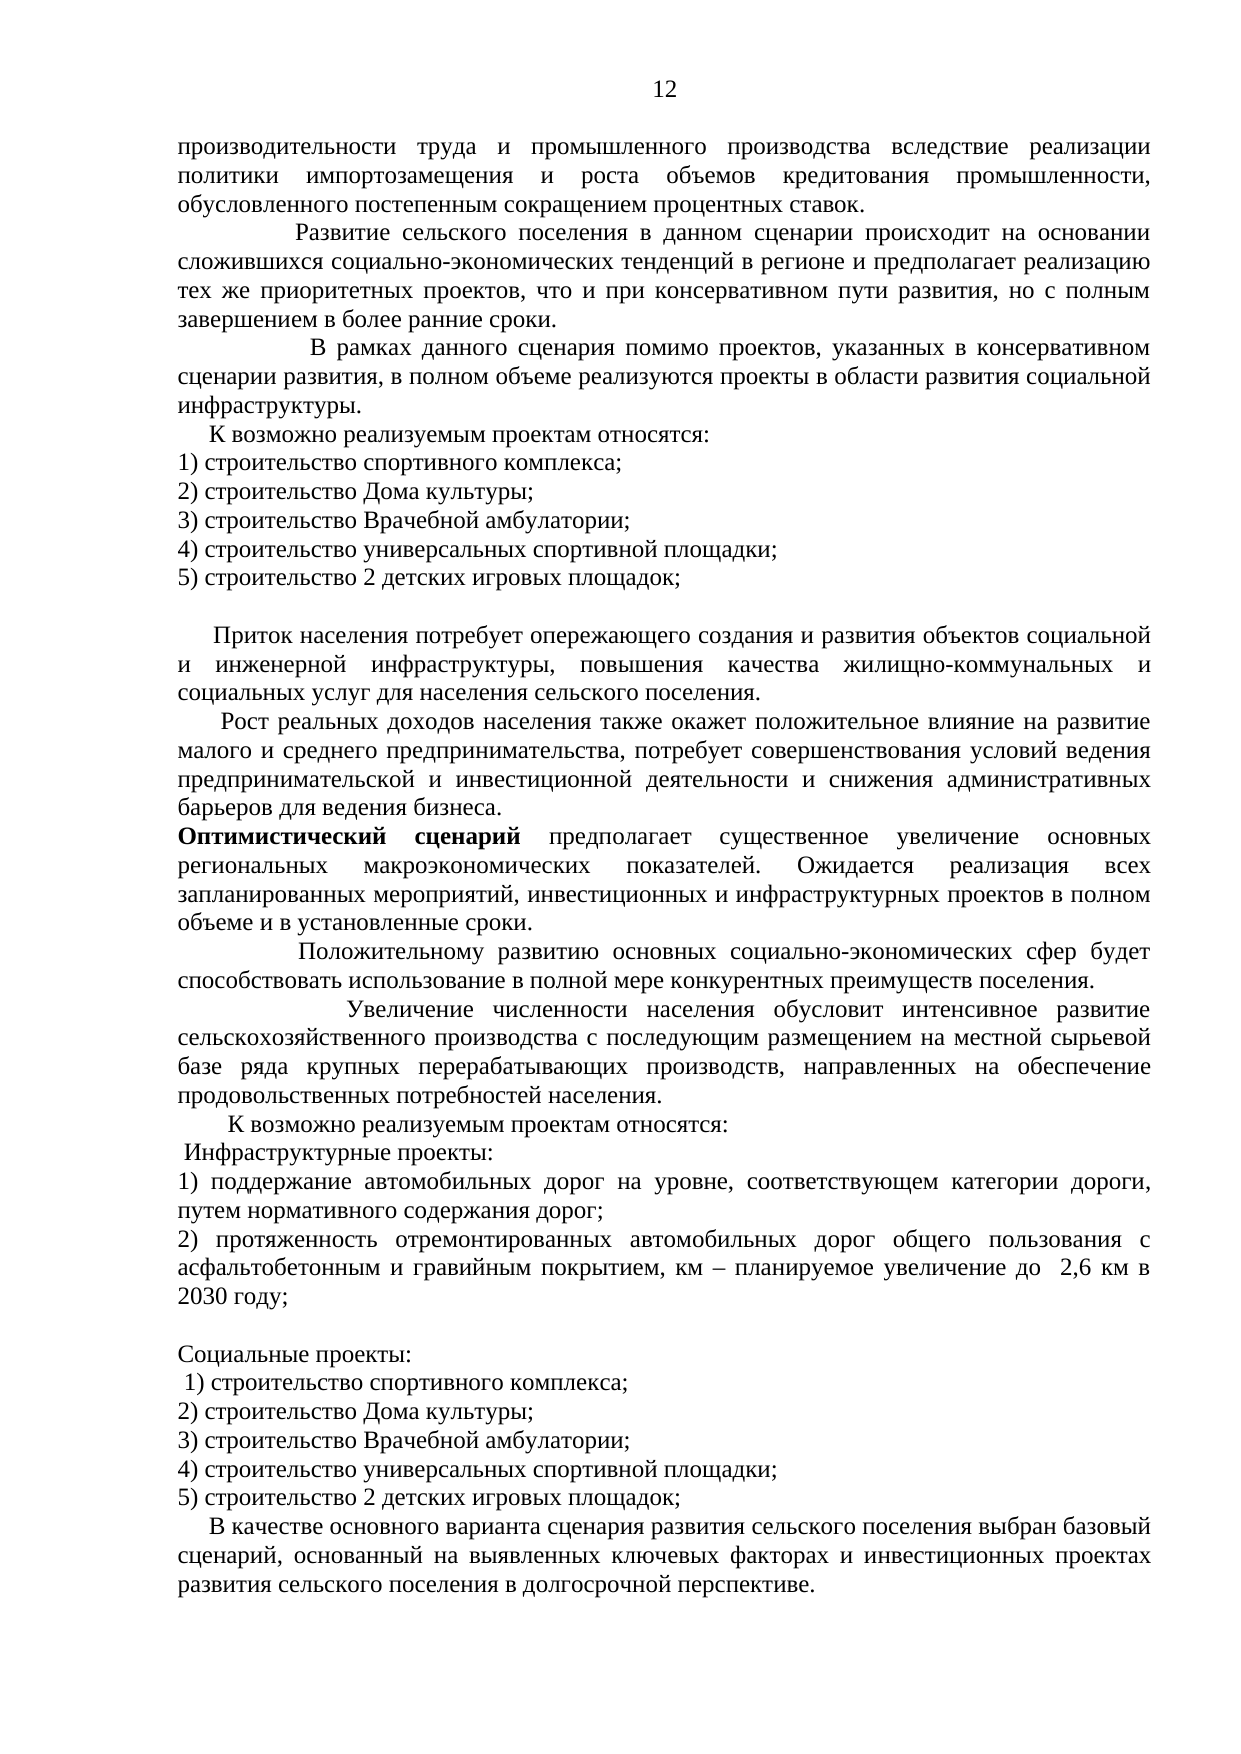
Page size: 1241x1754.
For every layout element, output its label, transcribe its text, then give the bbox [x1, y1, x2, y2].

text К возможно реализуемым проектам относятся: [177, 419, 1152, 447]
text Социальные проекты: [177, 1339, 1152, 1367]
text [177, 131, 1152, 217]
text 5) строительство 2 детских игровых площадок; [177, 562, 1152, 591]
text Развитие сельского поселения в данном сценарии происходит на основании сложившихся социально-экономических тенденций в регионе и предполагает реализацию тех же приоритетных проектов, что и при консервативном пути развития, но с полным завершением в более ранние сроки. [177, 217, 1152, 332]
text Рост реальных доходов населения также окажет положительное влияние на развитие малого и среднего предпринимательства, потребует совершенствования условий ведения предпринимательской и инвестиционной деятельности и снижения административных барьеров для ведения бизнеса. [177, 706, 1152, 821]
text 4) строительство универсальных спортивной площадки; [177, 534, 1152, 562]
text 4) строительство универсальных спортивной площадки; [177, 1454, 1152, 1482]
text Увеличение численности населения обусловит интенсивное развитие сельскохозяйственного производства с последующим размещением на местной сырьевой базе ряда крупных перерабатывающих производств, направленных на обеспечение продовольственных потребностей населения. [177, 994, 1152, 1109]
text 5) строительство 2 детских игровых площадок; [177, 1482, 1152, 1511]
text 2) строительство Дома культуры; [177, 1396, 1152, 1425]
text Инфраструктурные проекты: [177, 1137, 1152, 1166]
text 1) строительство спортивного комплекса; [177, 1367, 1152, 1396]
text 2) строительство Дома культуры; [177, 476, 1152, 505]
text 1) поддержание автомобильных дорог на уровне, соответствующем категории дороги, путем нормативного содержания дорог; [177, 1166, 1152, 1224]
text 2) протяженность отремонтированных автомобильных дорог общего пользования с асфальтобетонным и гравийным покрытием, км – планируемое увеличение до 2,6 км в 2030 году; [177, 1224, 1152, 1310]
text В качестве основного варианта сценария развития сельского поселения выбран базовый сценарий, основанный на выявленных ключевых факторах и инвестиционных проектах развития сельского поселения в долгосрочной перспективе. [177, 1511, 1152, 1597]
text 3) строительство Врачебной амбулатории; [177, 505, 1152, 534]
text Оптимистический сценарий предполагает существенное увеличение основных региональных макроэкономических показателей. Ожидается реализация всех запланированных мероприятий, инвестиционных и инфраструктурных проектов в полном объеме и в установленные сроки. [177, 821, 1152, 936]
text К возможно реализуемым проектам относятся: [177, 1109, 1152, 1137]
text Приток населения потребует опережающего создания и развития объектов социальной и инженерной инфраструктуры, повышения качества жилищно-коммунальных и социальных услуг для населения сельского поселения. [177, 620, 1152, 706]
text Положительному развитию основных социально-экономических сфер будет способствовать использование в полной мере конкурентных преимуществ поселения. [177, 936, 1152, 994]
text 3) строительство Врачебной амбулатории; [177, 1425, 1152, 1454]
text В рамках данного сценария помимо проектов, указанных в консервативном сценарии развития, в полном объеме реализуются проекты в области развития социальной инфраструктуры. [177, 332, 1152, 419]
text 1) строительство спортивного комплекса; [177, 447, 1152, 476]
